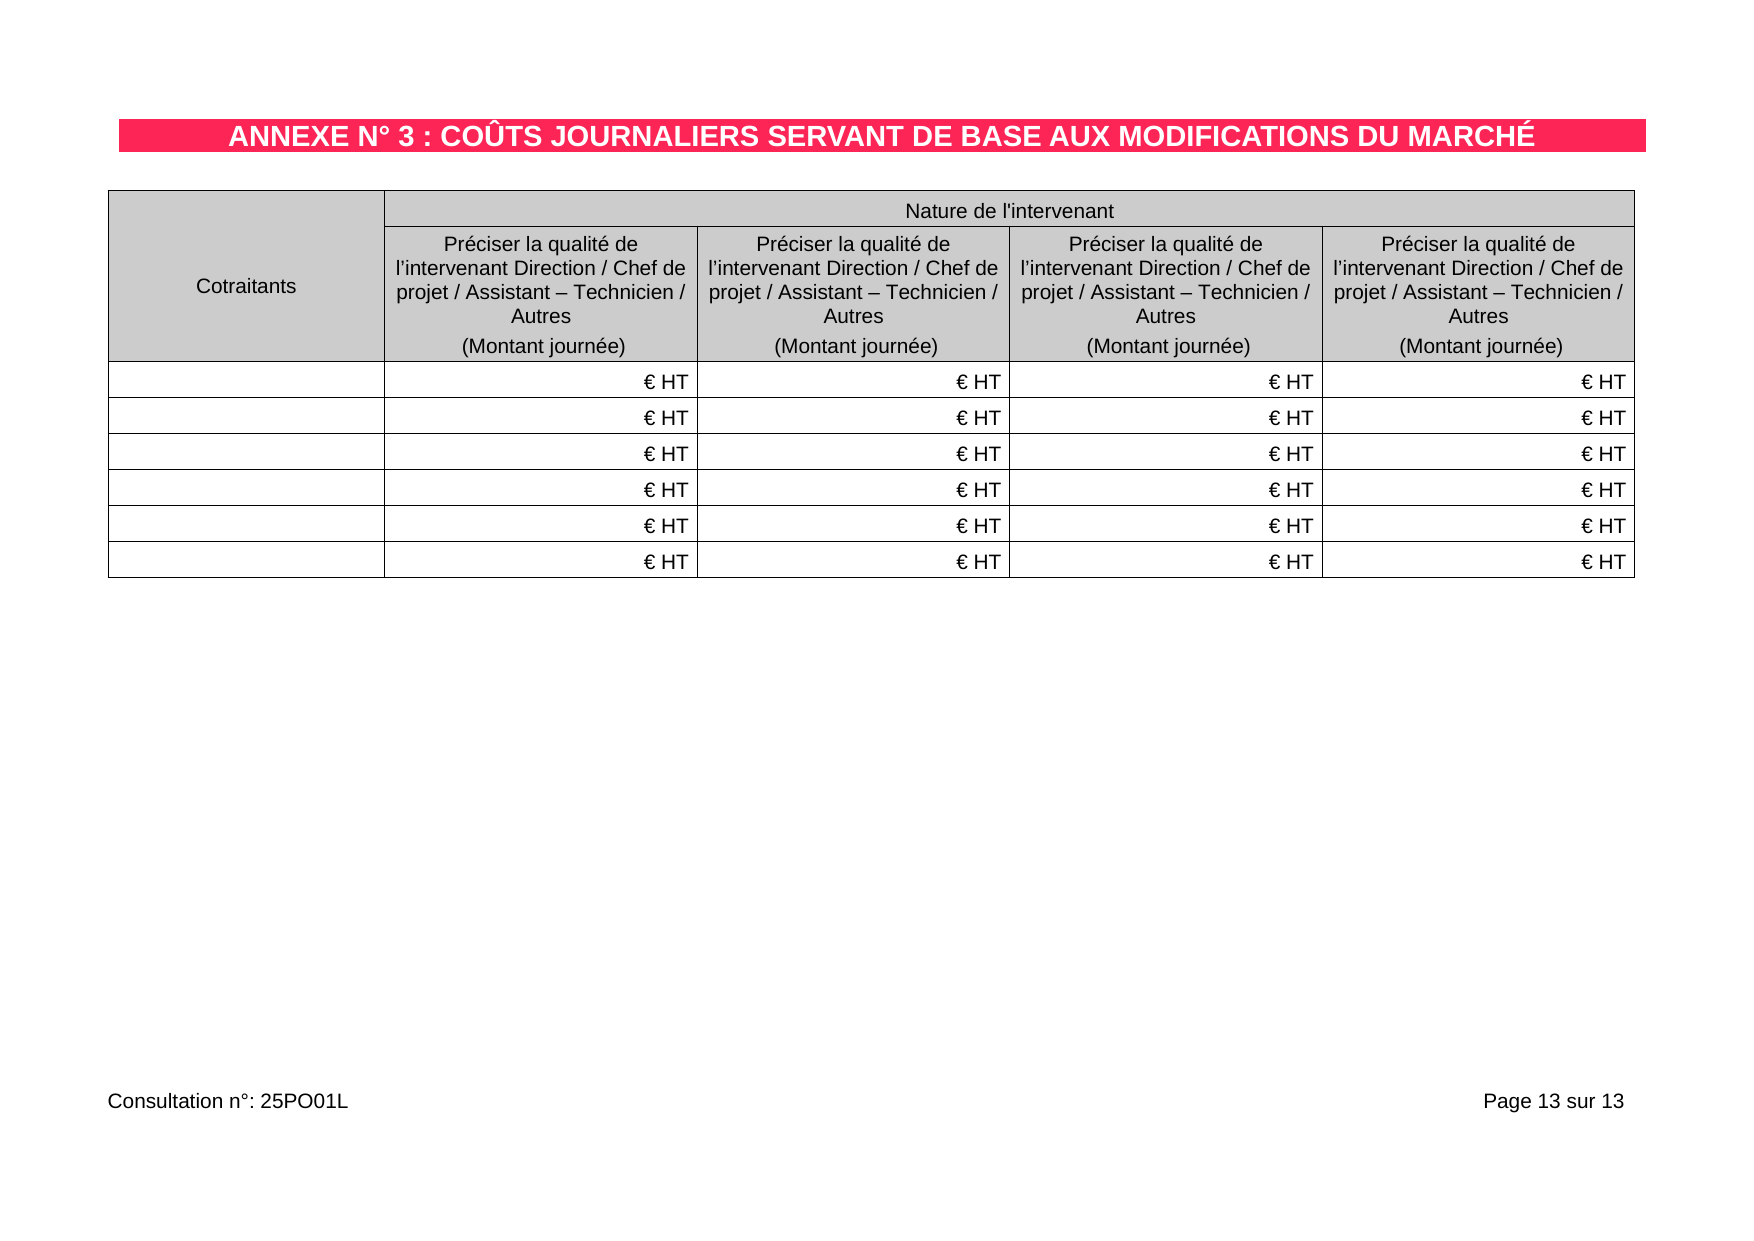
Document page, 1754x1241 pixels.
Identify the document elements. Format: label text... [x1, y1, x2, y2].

table_cell Préciser la qualité de l’intervenant Direction / Chef de projet / Assistant – Technicien / Autres (Montant journée) [698, 227, 1009, 361]
table_cell € HT [385, 542, 697, 577]
table_cell € HT [1323, 434, 1634, 469]
table_cell € HT [385, 506, 697, 541]
table_cell € HT [1323, 506, 1634, 541]
table_cell € HT [1323, 542, 1634, 577]
table_cell € HT [385, 470, 697, 505]
table_cell € HT [698, 470, 1009, 505]
table_cell € HT [1010, 470, 1322, 505]
table_cell € HT [1323, 398, 1634, 433]
table_cell € HT [698, 362, 1009, 397]
table_cell € HT [385, 398, 697, 433]
table_header Cotraitants [109, 191, 384, 361]
table_cell € HT [1323, 362, 1634, 397]
table_header Nature de l'intervenant [385, 191, 1634, 226]
table_cell € HT [385, 362, 697, 397]
table_cell [109, 434, 384, 469]
table_cell € HT [698, 398, 1009, 433]
table_cell € HT [698, 506, 1009, 541]
table_cell Préciser la qualité de l’intervenant Direction / Chef de projet / Assistant – Technicien / Autres (Montant journée) [385, 227, 697, 361]
table_cell Préciser la qualité de l’intervenant Direction / Chef de projet / Assistant – Technicien / Autres (Montant journée) [1010, 227, 1322, 361]
table_cell € HT [385, 434, 697, 469]
subtitle ANNEXE N° 3 : COÛTS JOURNALIERS SERVANT DE BASE AUX MODIFICATIONS DU MARCHÉ [119, 119, 1646, 152]
table_cell € HT [698, 434, 1009, 469]
table_cell Préciser la qualité de l’intervenant Direction / Chef de projet / Assistant – Technicien / Autres (Montant journée) [1323, 227, 1634, 361]
table_cell [109, 470, 384, 505]
table_cell [109, 542, 384, 577]
table_cell [109, 398, 384, 433]
table_cell € HT [1010, 506, 1322, 541]
table_cell € HT [698, 542, 1009, 577]
table_cell € HT [1323, 470, 1634, 505]
table_cell € HT [1010, 362, 1322, 397]
table_cell [109, 362, 384, 397]
table_cell [109, 506, 384, 541]
table_cell € HT [1010, 542, 1322, 577]
table_cell € HT [1010, 398, 1322, 433]
table_cell € HT [1010, 434, 1322, 469]
